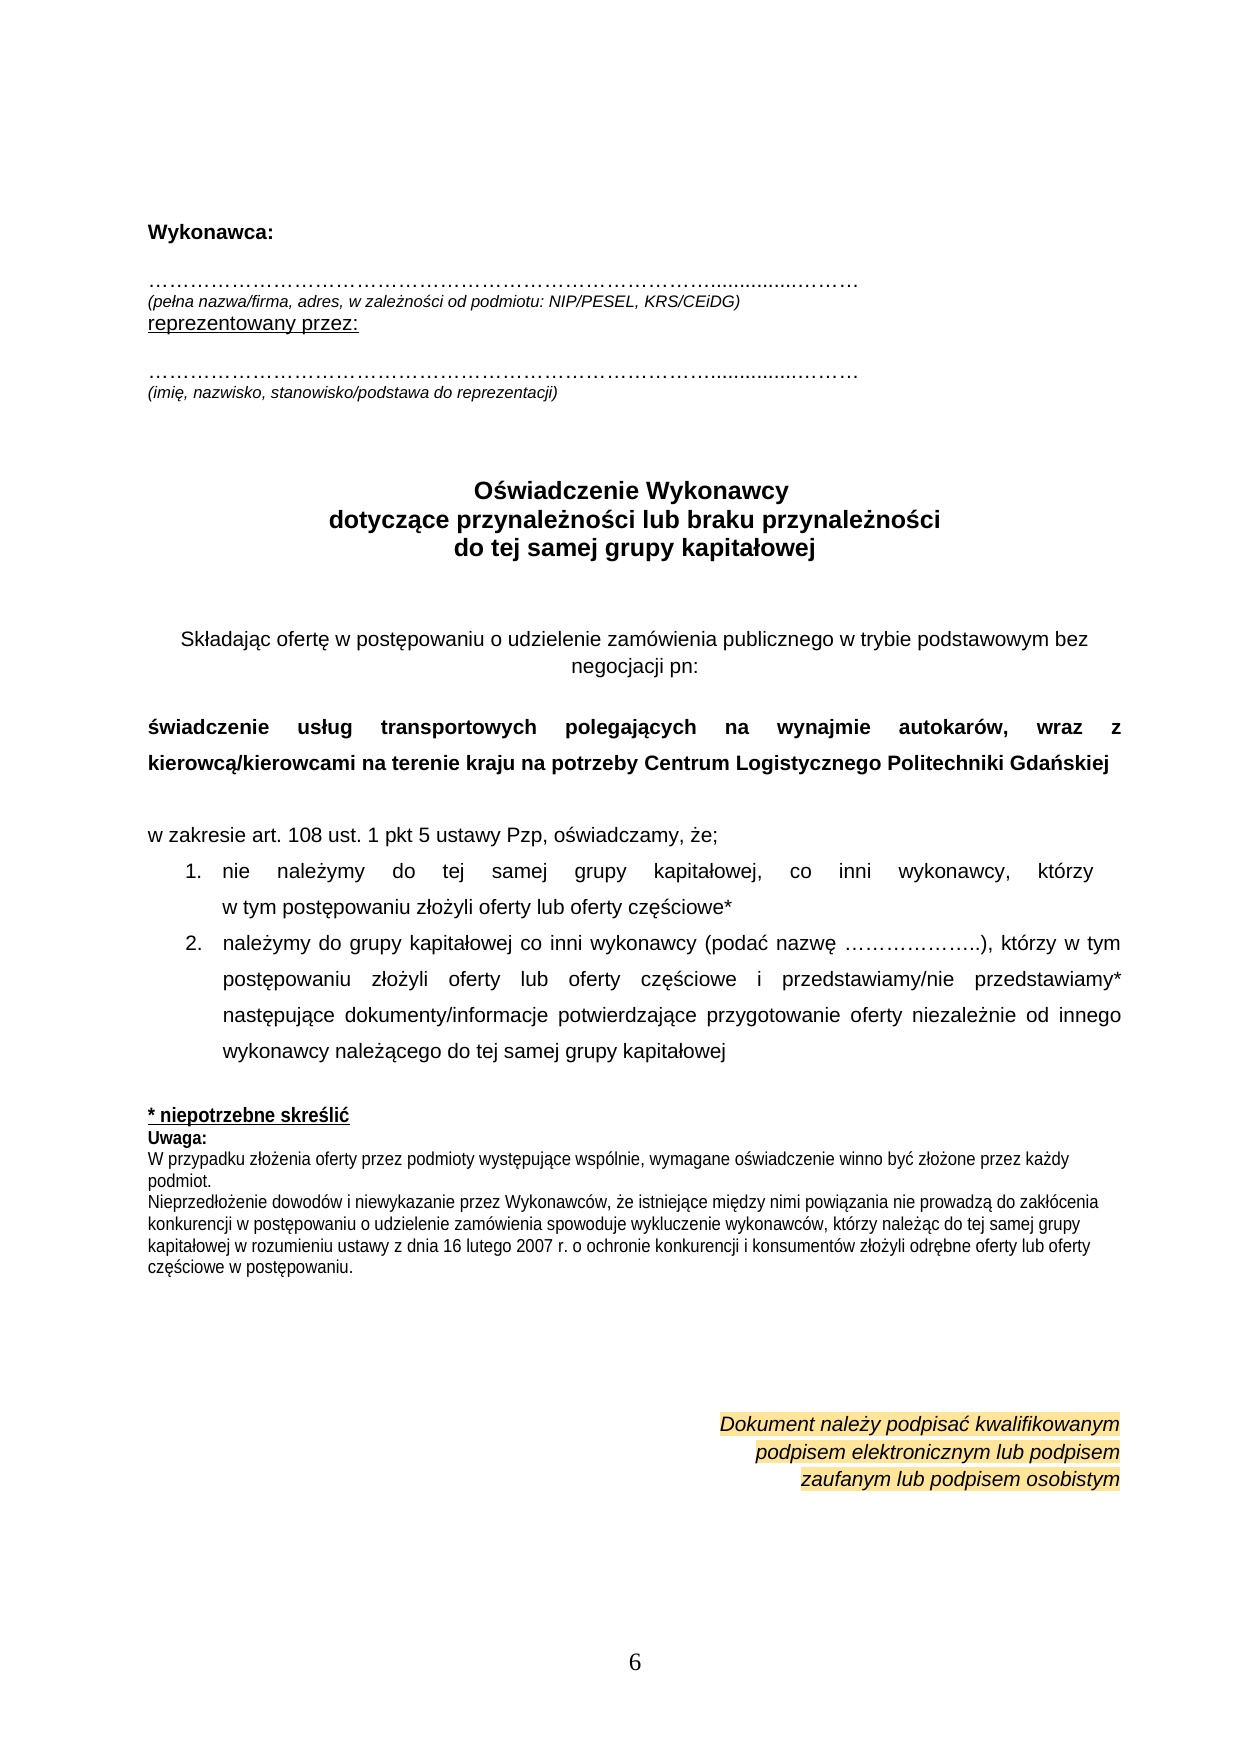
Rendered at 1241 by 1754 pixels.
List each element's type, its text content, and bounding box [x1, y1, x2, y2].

text Nieprzedłożenie dowodów i niewykazanie przez Wykonawców, że istniejące między nimi powiązania nie prowadzą do zakłócenia konkurencji w postępowaniu o udzielenie zamówienia spowoduje wykluczenie wykonawców, którzy należąc do tej samej grupy kapitałowej w rozumieniu ustawy z dnia 16 lutego 2007 r. o ochronie konkurencji i konsumentów złożyli odrębne oferty lub oferty częściowe w postępowaniu. [148, 1191, 1122, 1278]
text Wykonawca: [148, 219, 1122, 243]
text ………………………………………………………………………...............……… [148, 358, 1122, 382]
list należymy do grupy kapitałowej co inni wykonawcy (podać nazwę ………………..), którzy w tym postępowaniu złożyli oferty lub oferty częściowe i przedstawiamy/nie przedstawiamy* następujące dokumenty/informacje potwierdzające przygotowanie oferty niezależnie od innego wykonawcy należącego do tej samej grupy kapitałowej [185, 931, 1122, 1063]
text Oświadczenie Wykonawcy dotyczące przynależności lub braku przynależności [148, 476, 1122, 533]
text Dokument należy podpisać kwalifikowanym podpisem elektronicznym lub podpisem zaufanym lub podpisem osobistym [679, 1412, 1122, 1491]
text (imię, nazwisko, stanowisko/podstawa do reprezentacji) [148, 382, 1122, 402]
list nie należymy do tej samej grupy kapitałowej, co inni wykonawcy, którzy w tym postępowaniu złożyli oferty lub oferty częściowe* [185, 859, 1122, 919]
text świadczenie usług transportowych polegających na wynajmie autokarów, wraz z kierowcą/kierowcami na terenie kraju na potrzeby Centrum Logistycznego Politechniki Gdańskiej [148, 715, 1122, 775]
text Składając ofertę w postępowaniu o udzielenie zamówienia publicznego w trybie podstawowym bez negocjacji pn: [148, 627, 1122, 679]
text reprezentowany przez: [148, 311, 1122, 334]
text ………………………………………………………………………...............……… [148, 267, 1122, 291]
text (pełna nazwa/firma, adres, w zależności od podmiotu: NIP/PESEL, KRS/CEiDG) [148, 291, 1122, 311]
text w zakresie art. 108 ust. 1 pkt 5 ustawy Pzp, oświadczamy, że; [148, 823, 1117, 847]
text W przypadku złożenia oferty przez podmioty występujące wspólnie, wymagane oświadczenie winno być złożone przez każdy podmiot. [148, 1148, 1122, 1191]
text * niepotrzebne skreślić [148, 1087, 1122, 1127]
text do tej samej grupy kapitałowej [148, 533, 1122, 562]
text Uwaga: [148, 1127, 1122, 1148]
